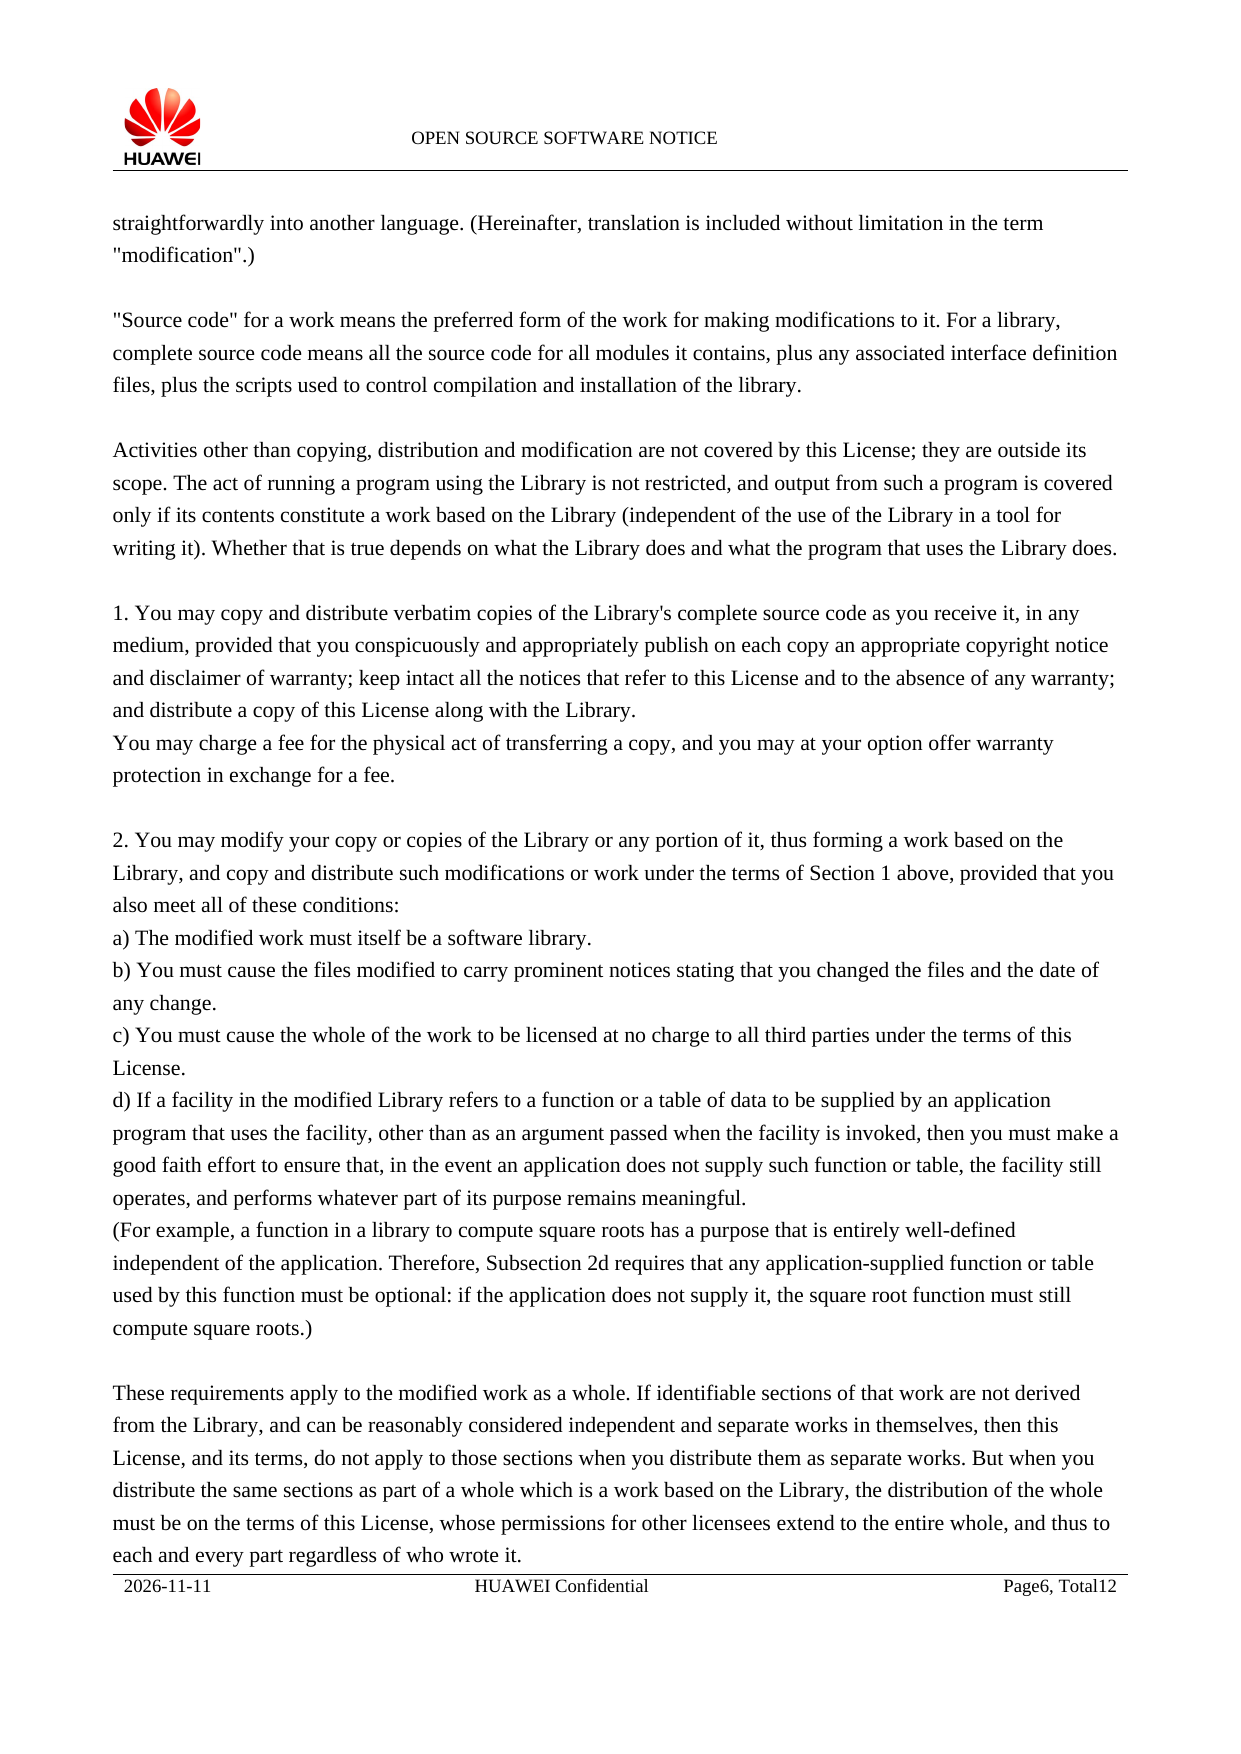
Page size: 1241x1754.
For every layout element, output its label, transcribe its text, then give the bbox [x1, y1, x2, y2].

picture [124, 88, 201, 165]
